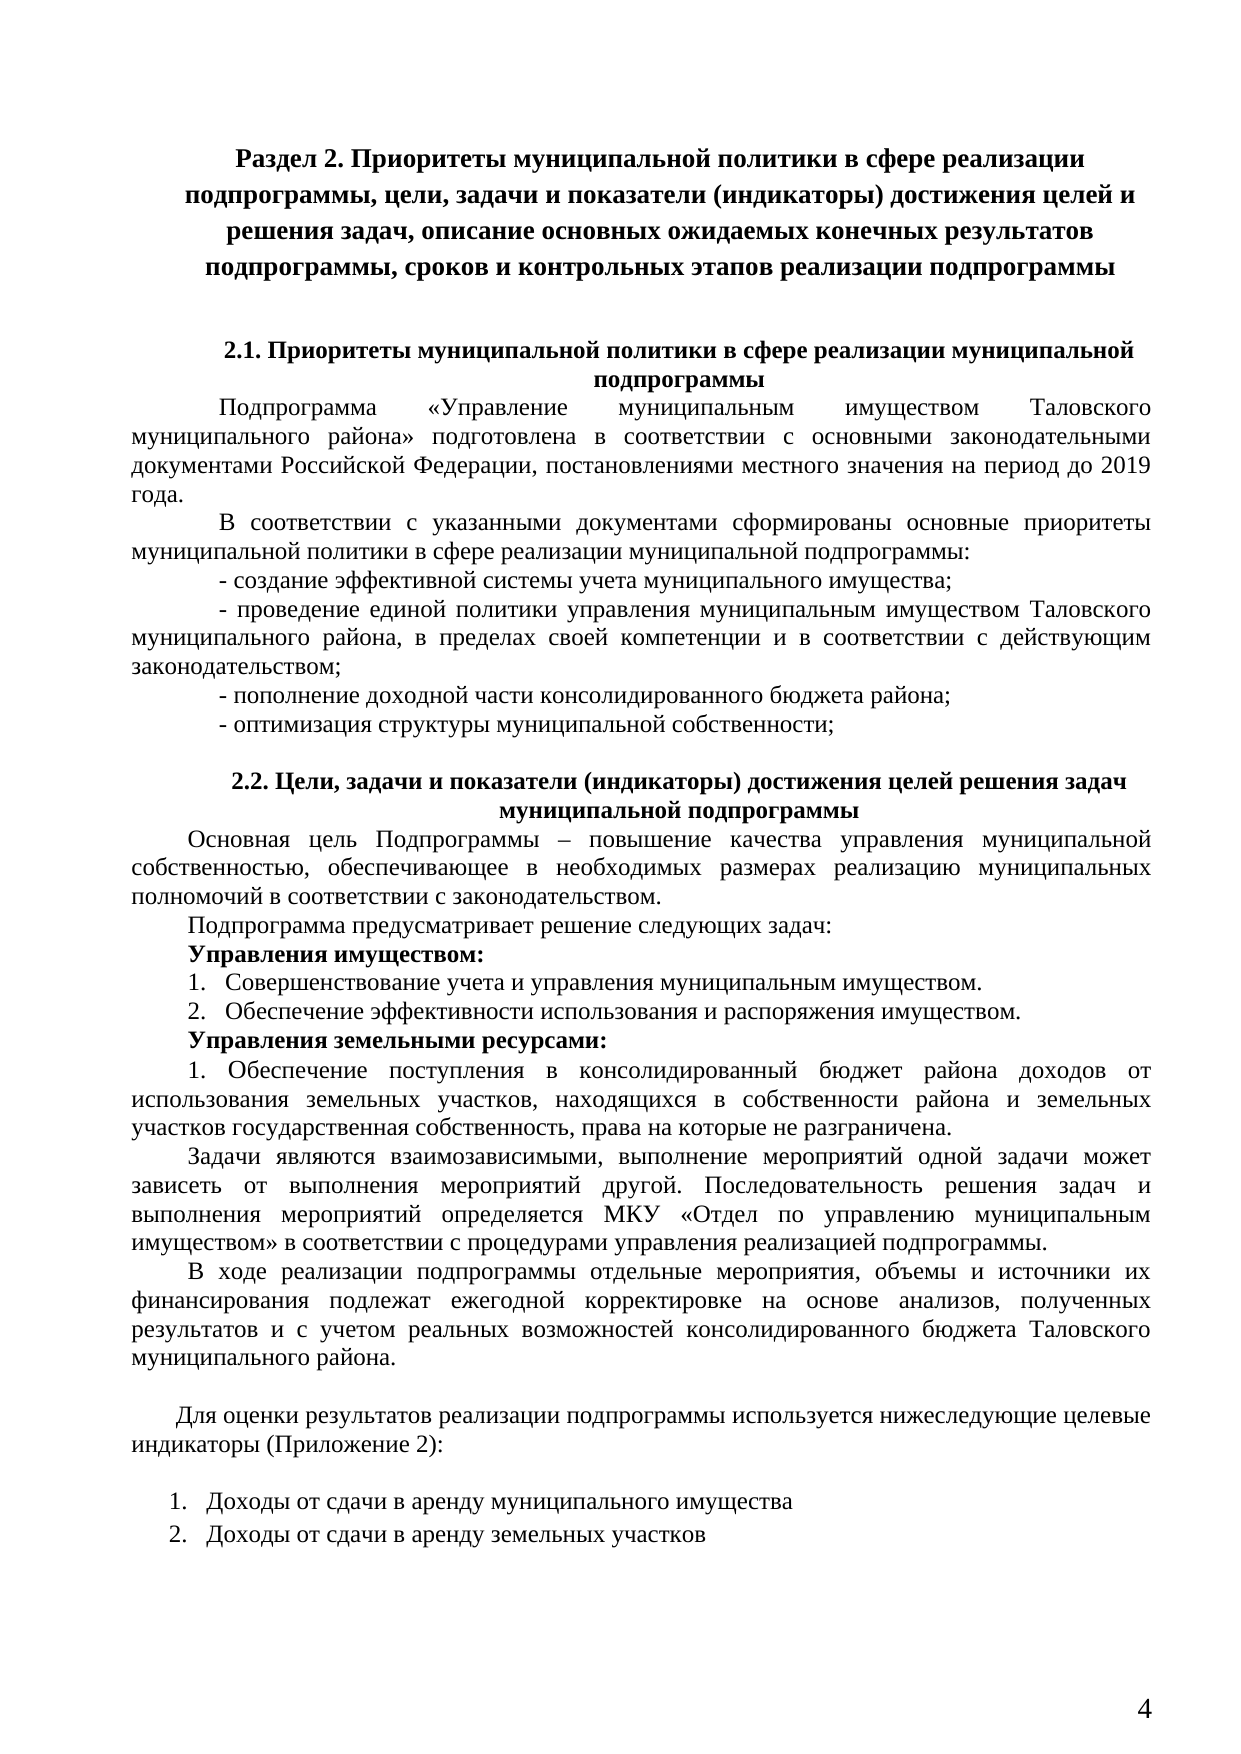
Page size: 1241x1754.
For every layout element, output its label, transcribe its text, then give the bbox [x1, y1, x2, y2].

list Доходы от сдачи в аренду муниципального имущества [169, 1486, 1152, 1515]
text Для оценки результатов реализации подпрограммы используется нижеследующие целевые индикаторы (Приложение 2): [131, 1400, 1152, 1457]
text В соответствии с указанными документами сформированы основные приоритеты муниципальной политики в сфере реализации муниципальной подпрограммы: [131, 507, 1152, 565]
text Основная цель Подпрограммы – повышение качества управления муниципальной собственностью, обеспечивающее в необходимых размерах реализацию муниципальных полномочий в соответствии с законодательством. [131, 824, 1152, 910]
text Подпрограмма предусматривает решение следующих задач: [131, 910, 1152, 939]
text 2.1. Приоритеты муниципальной политики в сфере реализации муниципальной подпрограммы [206, 335, 1152, 392]
text В ходе реализации подпрограммы отдельные мероприятия, объемы и источники их финансирования подлежат ежегодной корректировке на основе анализов, полученных результатов и с учетом реальных возможностей консолидированного бюджета Таловского муниципального района. [131, 1256, 1152, 1371]
text - пополнение доходной части консолидированного бюджета района; [131, 680, 1152, 709]
text - проведение единой политики управления муниципальным имуществом Таловского муниципального района, в пределах своей компетенции и в соответствии с действующим законодательством; [131, 594, 1152, 680]
text 2.2. Цели, задачи и показатели (индикаторы) достижения целей решения задач муниципальной подпрограммы [206, 766, 1152, 824]
list Обеспечение эффективности использования и распоряжения имуществом. [187, 996, 1152, 1025]
text Управления имуществом: [131, 939, 1152, 967]
text Подпрограмма «Управление муниципальным имуществом Таловского муниципального района» подготовлена в соответствии с основными законодательными документами Российской Федерации, постановлениями местного значения на период до 2019 года. [131, 392, 1152, 507]
text Задачи являются взаимозависимыми, выполнение мероприятий одной задачи может зависеть от выполнения мероприятий другой. Последовательность решения задач и выполнения мероприятий определяется МКУ «Отдел по управлению муниципальным имуществом» в соответствии с процедурами управления реализацией подпрограммы. [131, 1141, 1152, 1256]
text Управления земельными ресурсами: [131, 1025, 1152, 1054]
text - создание эффективной системы учета муниципального имущества; [131, 565, 1152, 594]
text 1. Обеспечение поступления в консолидированный бюджет района доходов от использования земельных участков, находящихся в собственности района и земельных участков государственная собственность, права на которые не разграничена. [131, 1054, 1152, 1141]
text - оптимизация структуры муниципальной собственности; [131, 709, 1152, 737]
list Совершенствование учета и управления муниципальным имуществом. [187, 967, 1152, 996]
list Доходы от сдачи в аренду земельных участков [169, 1519, 1152, 1548]
text Раздел 2. Приоритеты муниципальной политики в сфере реализации подпрограммы, цели, задачи и показатели (индикаторы) достижения целей и решения задач, описание основных ожидаемых конечных результатов подпрограммы, сроков и контрольных этапов реализации подпрограммы [169, 142, 1152, 281]
